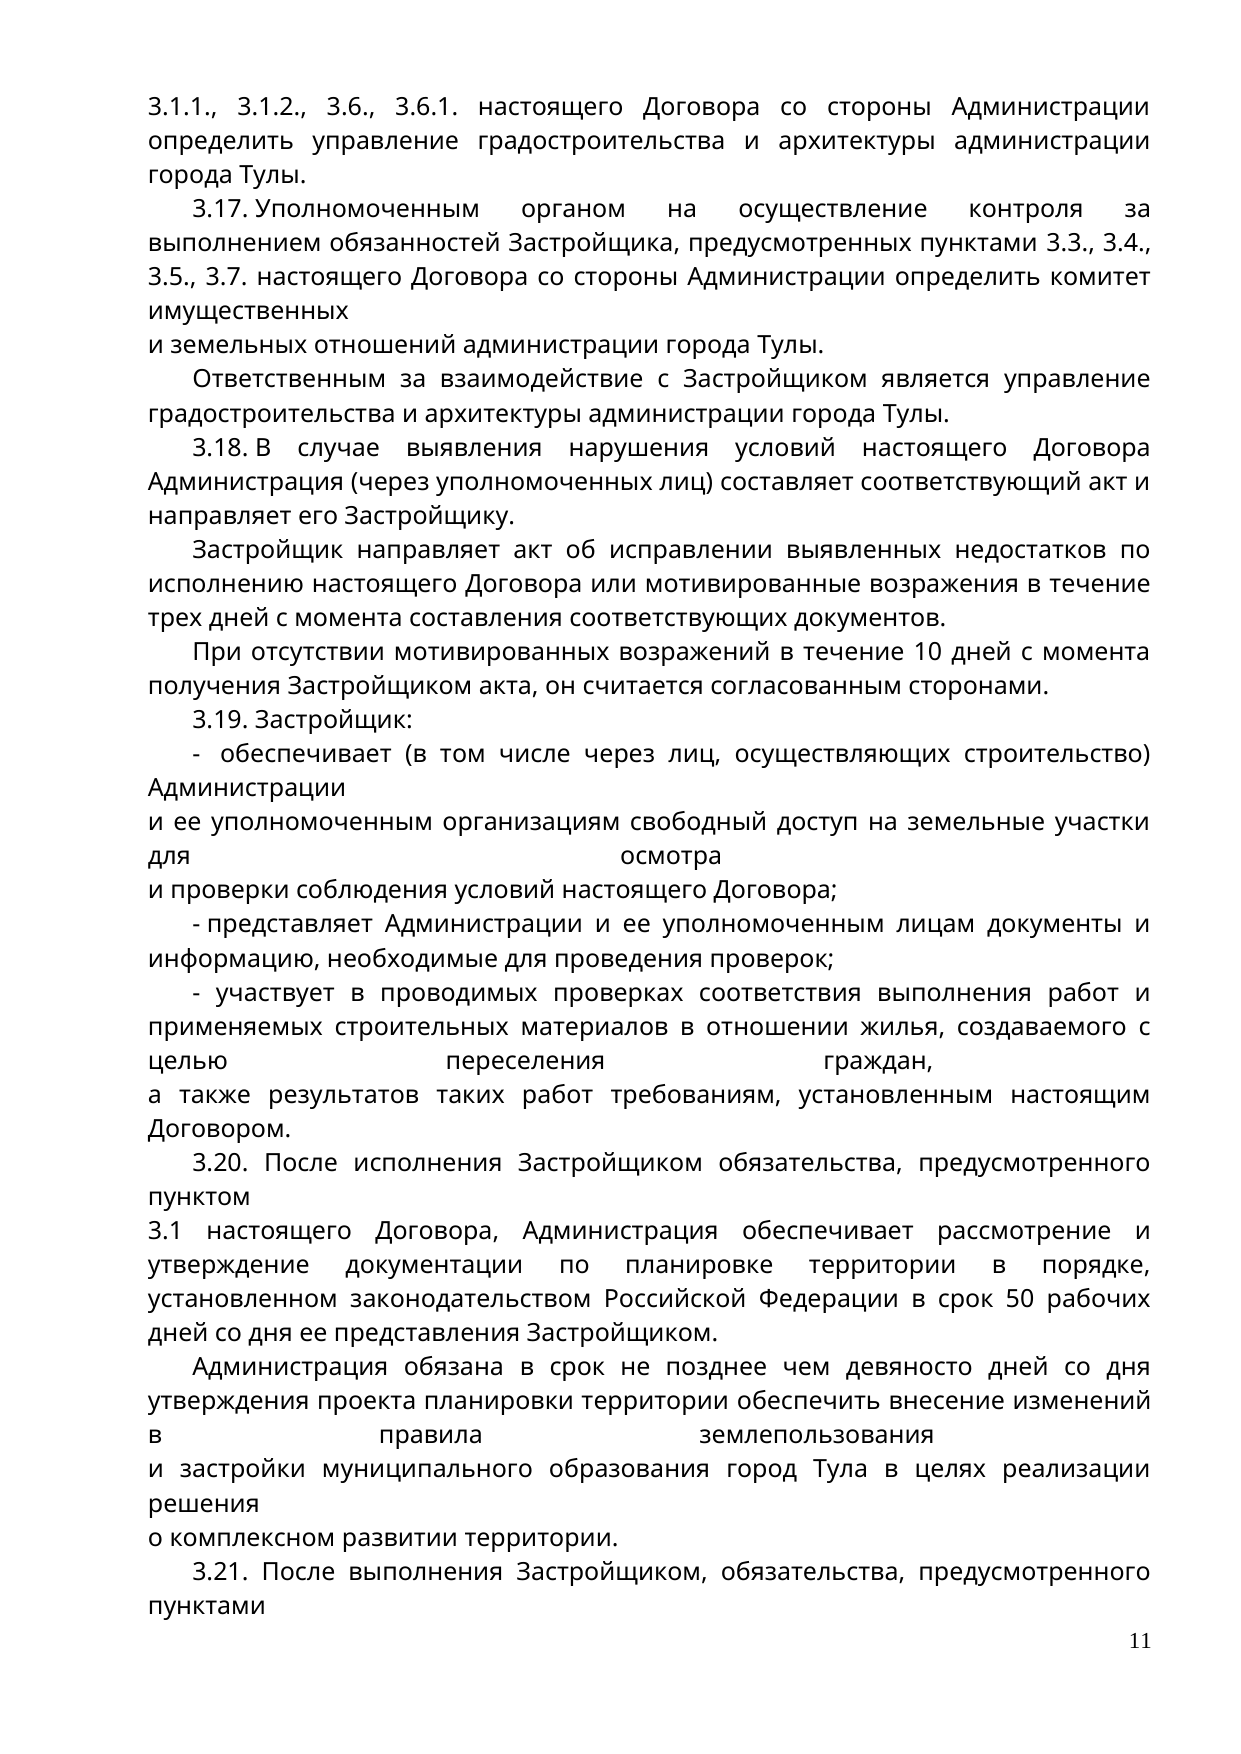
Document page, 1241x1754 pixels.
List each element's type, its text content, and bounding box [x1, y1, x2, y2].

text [148, 89, 1152, 191]
text - представляет Администрации и ее уполномоченным лицам документы и информацию, необходимые для проведения проверок; [148, 906, 1152, 974]
text При отсутствии мотивированных возражений в течение 10 дней с момента получения Застройщиком акта, он считается согласованным сторонами. [148, 634, 1152, 702]
text 3.20. После исполнения Застройщиком обязательства, предусмотренного пунктом 3.1 настоящего Договора, Администрация обеспечивает рассмотрение и утверждение документации по планировке территории в порядке, установленном законодательством Российской Федерации в срок 50 рабочих дней со дня ее представления Застройщиком. [148, 1144, 1152, 1349]
text 3.18. В случае выявления нарушения условий настоящего Договора Администрация (через уполномоченных лиц) составляет соответствующий акт и направляет его Застройщику. [148, 429, 1152, 531]
text 3.19. Застройщик: [148, 702, 1152, 736]
text Застройщик направляет акт об исправлении выявленных недостатков по исполнению настоящего Договора или мотивированные возражения в течение трех дней с момента составления соответствующих документов. [148, 531, 1152, 634]
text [148, 1553, 1152, 1621]
text - участвует в проводимых проверках соответствия выполнения работ и применяемых строительных материалов в отношении жилья, создаваемого с целью переселения граждан, а также результатов таких работ требованиям, установленным настоящим Договором. [148, 974, 1152, 1144]
text Ответственным за взаимодействие с Застройщиком является управление градостроительства и архитектуры администрации города Тулы. [148, 361, 1152, 429]
text Администрация обязана в срок не позднее чем девяносто дней со дня утверждения проекта планировки территории обеспечить внесение изменений в правила землепользования и застройки муниципального образования город Тула в целях реализации решения о комплексном развитии территории. [148, 1349, 1152, 1553]
text - обеспечивает (в том числе через лиц, осуществляющих строительство) Администрации и ее уполномоченным организациям свободный доступ на земельные участки для осмотра и проверки соблюдения условий настоящего Договора; [148, 736, 1152, 906]
text 3.17. Уполномоченным органом на осуществление контроля за выполнением обязанностей Застройщика, предусмотренных пунктами 3.3., 3.4., 3.5., 3.7. настоящего Договора со стороны Администрации определить комитет имущественных и земельных отношений администрации города Тулы. [148, 191, 1152, 361]
